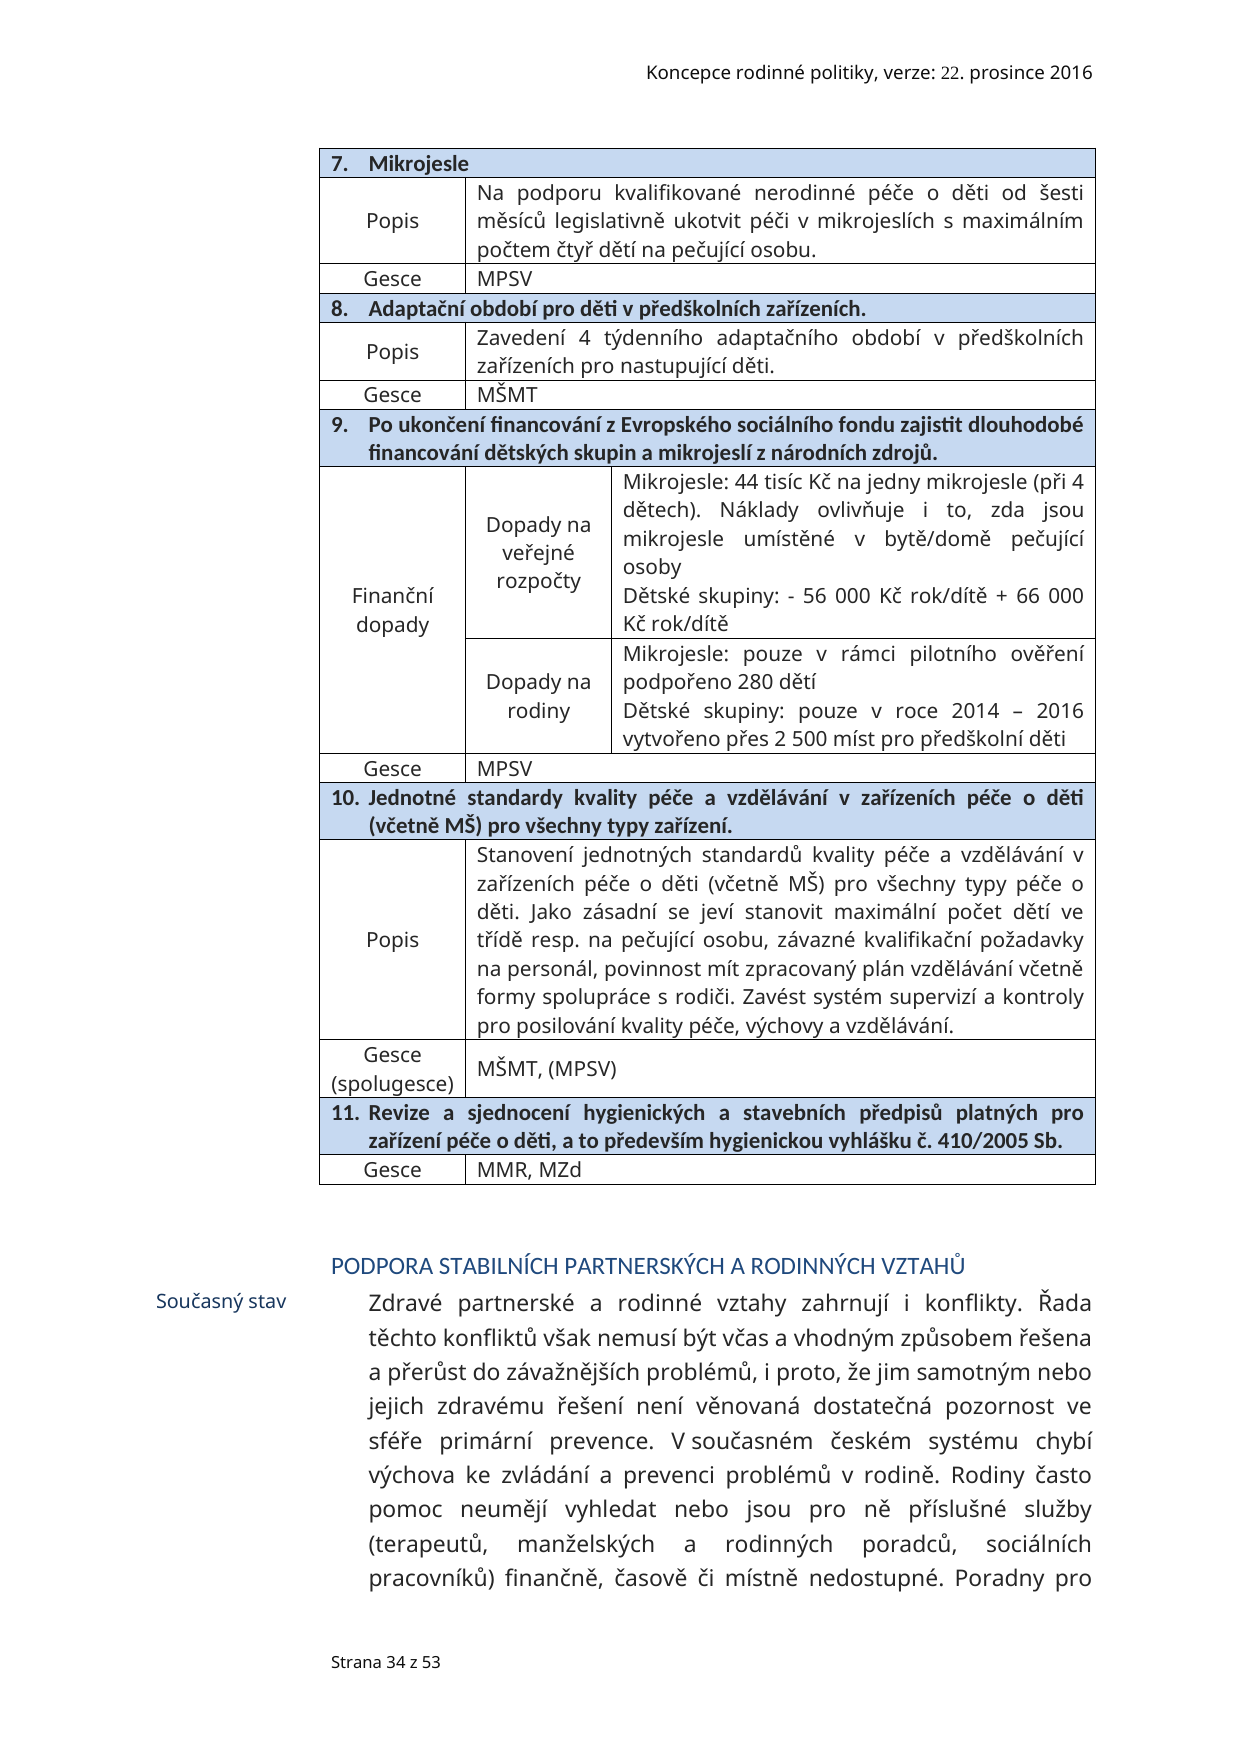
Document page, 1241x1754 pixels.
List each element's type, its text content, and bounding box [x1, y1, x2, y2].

table_cell Revize a sjednocení hygienických a stavebních předpisů platných pro zařízení péče o děti, a to především hygienickou vyhlášku č. 410/2005 Sb. [320, 1098, 1095, 1154]
table_cell Gesce [320, 1155, 465, 1184]
table_cell MŠMT [466, 381, 1095, 409]
text Současný stav [81, 1287, 286, 1314]
table_cell Dopady na rodiny [466, 639, 611, 753]
table_cell Popis [320, 323, 465, 379]
table_cell Popis [320, 840, 465, 1039]
table_cell Dopady na veřejné rozpočty [466, 467, 611, 638]
table_cell MPSV [466, 754, 1095, 782]
table_cell Mikrojesle: pouze v rámci pilotního ověření podpořeno 280 dětí Dětské skupiny: pouze v roce 2014 – 2016 vytvořeno přes 2 500 míst pro předškolní děti [612, 639, 1095, 753]
table_cell MŠMT, (MPSV) [466, 1040, 1095, 1097]
table_cell Po ukončení financování z Evropského sociálního fondu zajistit dlouhodobé financování dětských skupin a mikrojeslí z národních zdrojů. [320, 410, 1095, 466]
table_cell Gesce (spolugesce) [320, 1040, 465, 1097]
table_cell Mikrojesle [320, 149, 1095, 177]
table_cell Adaptační období pro děti v předškolních zařízeních. [320, 294, 1095, 322]
table_cell Popis [320, 178, 465, 263]
table_cell Mikrojesle: 44 tisíc Kč na jedny mikrojesle (při 4 dětech). Náklady ovlivňuje i to, zda jsou mikrojesle umístěné v bytě/domě pečující osoby Dětské skupiny: - 56 000 Kč rok/dítě + 66 000 Kč rok/dítě [612, 467, 1095, 638]
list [368, 1287, 1092, 1593]
table_cell Jednotné standardy kvality péče a vzdělávání v zařízeních péče o děti (včetně MŠ) pro všechny typy zařízení. [320, 783, 1095, 839]
table_cell Na podporu kvalifikované nerodinné péče o děti od šesti měsíců legislativně ukotvit péči v mikrojeslích s maximálním počtem čtyř dětí na pečující osobu. [466, 178, 1095, 263]
table_cell MPSV [466, 264, 1095, 293]
table_cell Finanční dopady [320, 467, 465, 753]
table_cell Stanovení jednotných standardů kvality péče a vzdělávání v zařízeních péče o děti (včetně MŠ) pro všechny typy péče o děti. Jako zásadní se jeví stanovit maximální počet dětí ve třídě resp. na pečující osobu, závazné kvalifikační požadavky na personál, povinnost mít zpracovaný plán vzdělávání včetně formy spolupráce s rodiči. Zavést systém supervizí a kontroly pro posilování kvality péče, výchovy a vzdělávání. [466, 840, 1095, 1039]
table_cell Zavedení 4 týdenního adaptačního období v předškolních zařízeních pro nastupující děti. [466, 323, 1095, 379]
table_cell Gesce [320, 754, 465, 782]
table_cell Gesce [320, 264, 465, 293]
table_cell MMR, MZd [466, 1155, 1095, 1184]
subtitle Podpora stabilních partnerských a rodinných vztahů [331, 1250, 1092, 1281]
table_cell Gesce [320, 381, 465, 409]
